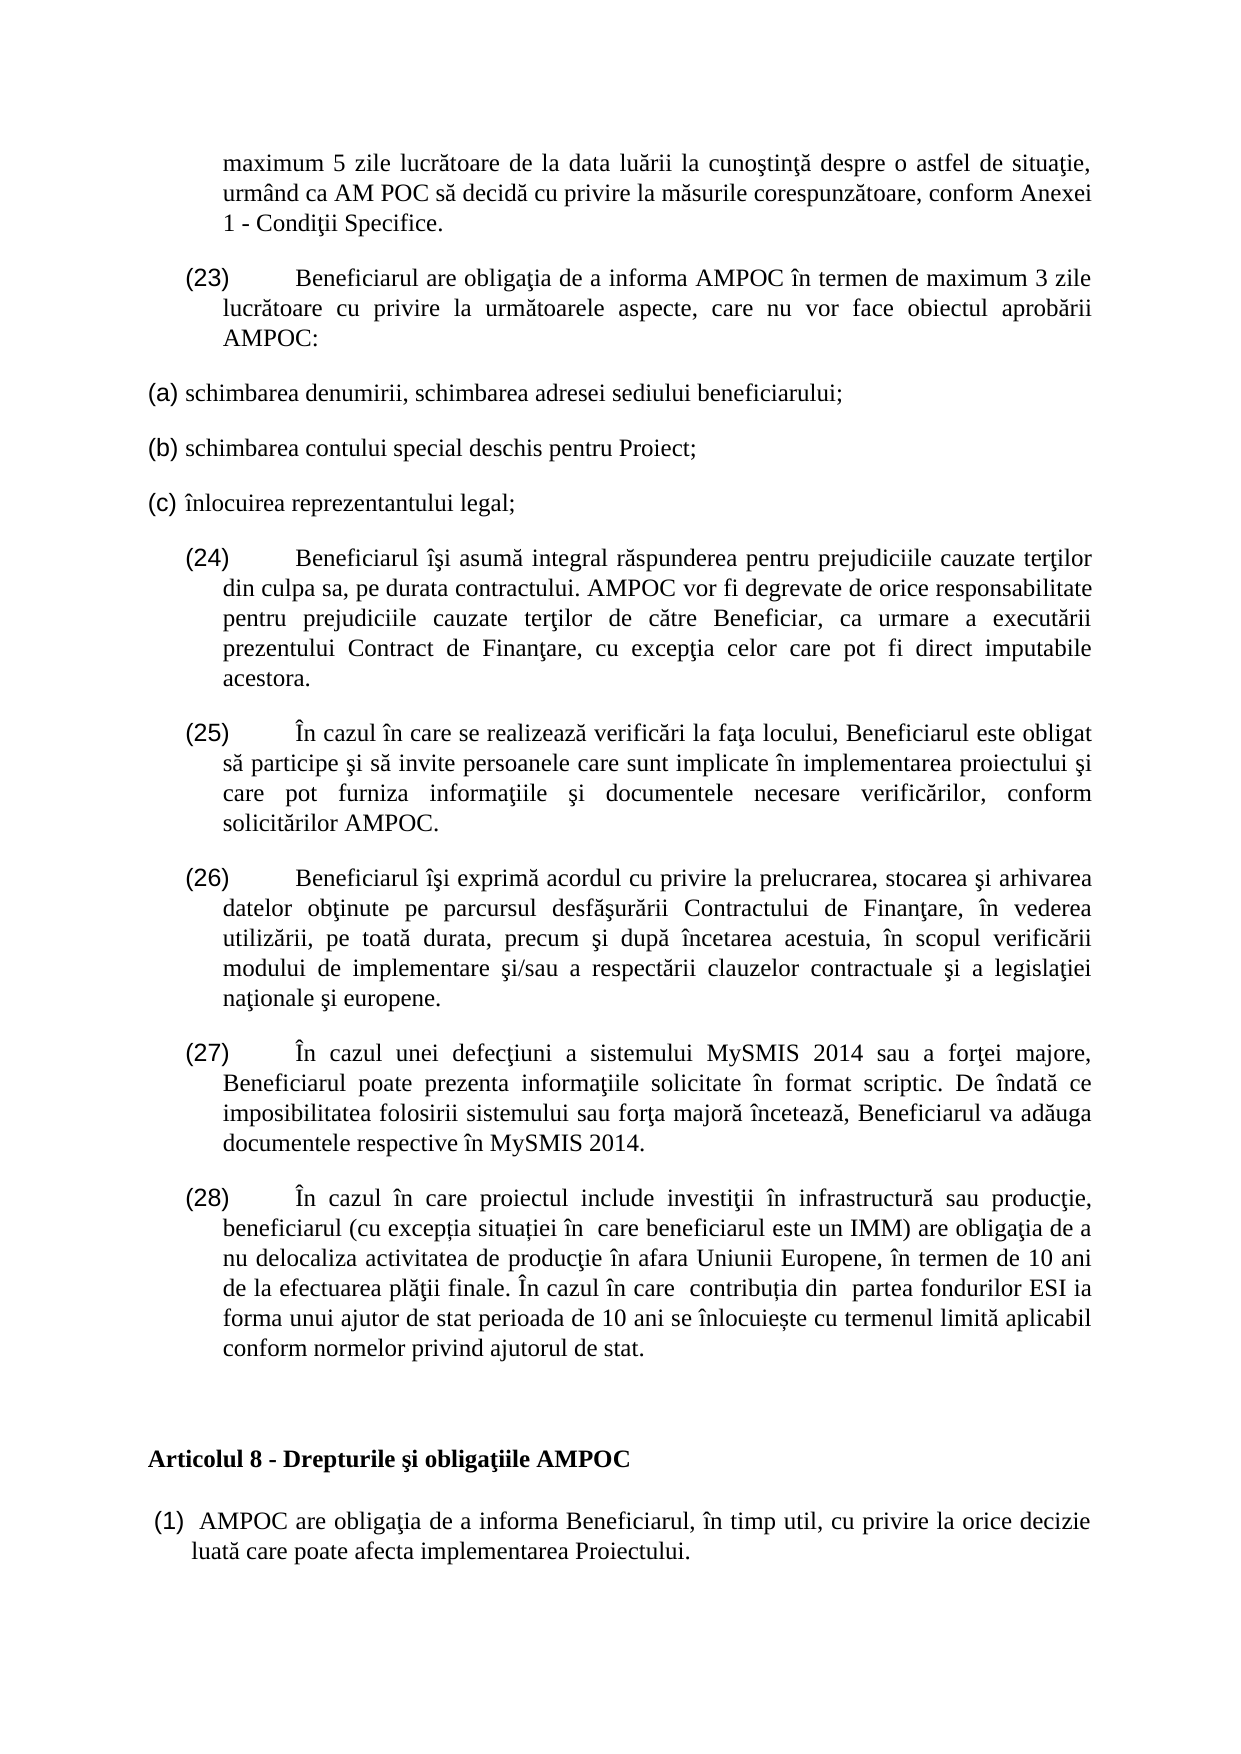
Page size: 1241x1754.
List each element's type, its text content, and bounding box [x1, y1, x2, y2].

list schimbarea contului special deschis pentru Proiect; [148, 433, 1093, 463]
list schimbarea denumirii, schimbarea adresei sediului beneficiarului; [148, 378, 1093, 408]
list În cazul în care se realizează verificări la faţa locului, Beneficiarul este obligat să participe şi să invite persoanele care sunt implicate în implementarea proiectului şi care pot furniza informaţiile şi documentele necesare verificărilor, conform solicitărilor AMPOC. [185, 718, 1093, 838]
list AMPOC are obligaţia de a informa Beneficiarul, în timp util, cu privire la orice decizie luată care poate afecta implementarea Proiectului. [154, 1506, 1093, 1566]
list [185, 148, 1093, 238]
list înlocuirea reprezentantului legal; [148, 488, 1093, 518]
list În cazul în care proiectul include investiţii în infrastructură sau producţie, beneficiarul (cu excepția situației în care beneficiarul este un IMM) are obligaţia de a nu delocaliza activitatea de producţie în afara Uniunii Europene, în termen de 10 ani de la efectuarea plăţii finale. În cazul în care contribuția din partea fondurilor ESI ia forma unui ajutor de stat perioada de 10 ani se înlocuiește cu termenul limită aplicabil conform normelor privind ajutorul de stat. [185, 1183, 1093, 1363]
list În cazul unei defecţiuni a sistemului MySMIS 2014 sau a forţei majore, Beneficiarul poate prezenta informaţiile solicitate în format scriptic. De îndată ce imposibilitatea folosirii sistemului sau forţa majoră încetează, Beneficiarul va adăuga documentele respective în MySMIS 2014. [185, 1038, 1093, 1158]
text Articolul 8 - Drepturile şi obligaţiile AMPOC [148, 1444, 1093, 1473]
list Beneficiarul are obligaţia de a informa AMPOC în termen de maximum 3 zile lucrătoare cu privire la următoarele aspecte, care nu vor face obiectul aprobării AMPOC: [185, 263, 1093, 353]
list Beneficiarul îşi asumă integral răspunderea pentru prejudiciile cauzate terţilor din culpa sa, pe durata contractului. AMPOC vor fi degrevate de orice responsabilitate pentru prejudiciile cauzate terţilor de către Beneficiar, ca urmare a executării prezentului Contract de Finanţare, cu excepţia celor care pot fi direct imputabile acestora. [185, 543, 1093, 693]
list Beneficiarul îşi exprimă acordul cu privire la prelucrarea, stocarea şi arhivarea datelor obţinute pe parcursul desfăşurării Contractului de Finanţare, în vederea utilizării, pe toată durata, precum şi după încetarea acestuia, în scopul verificării modului de implementare şi/sau a respectării clauzelor contractuale şi a legislaţiei naţionale şi europene. [185, 863, 1093, 1013]
